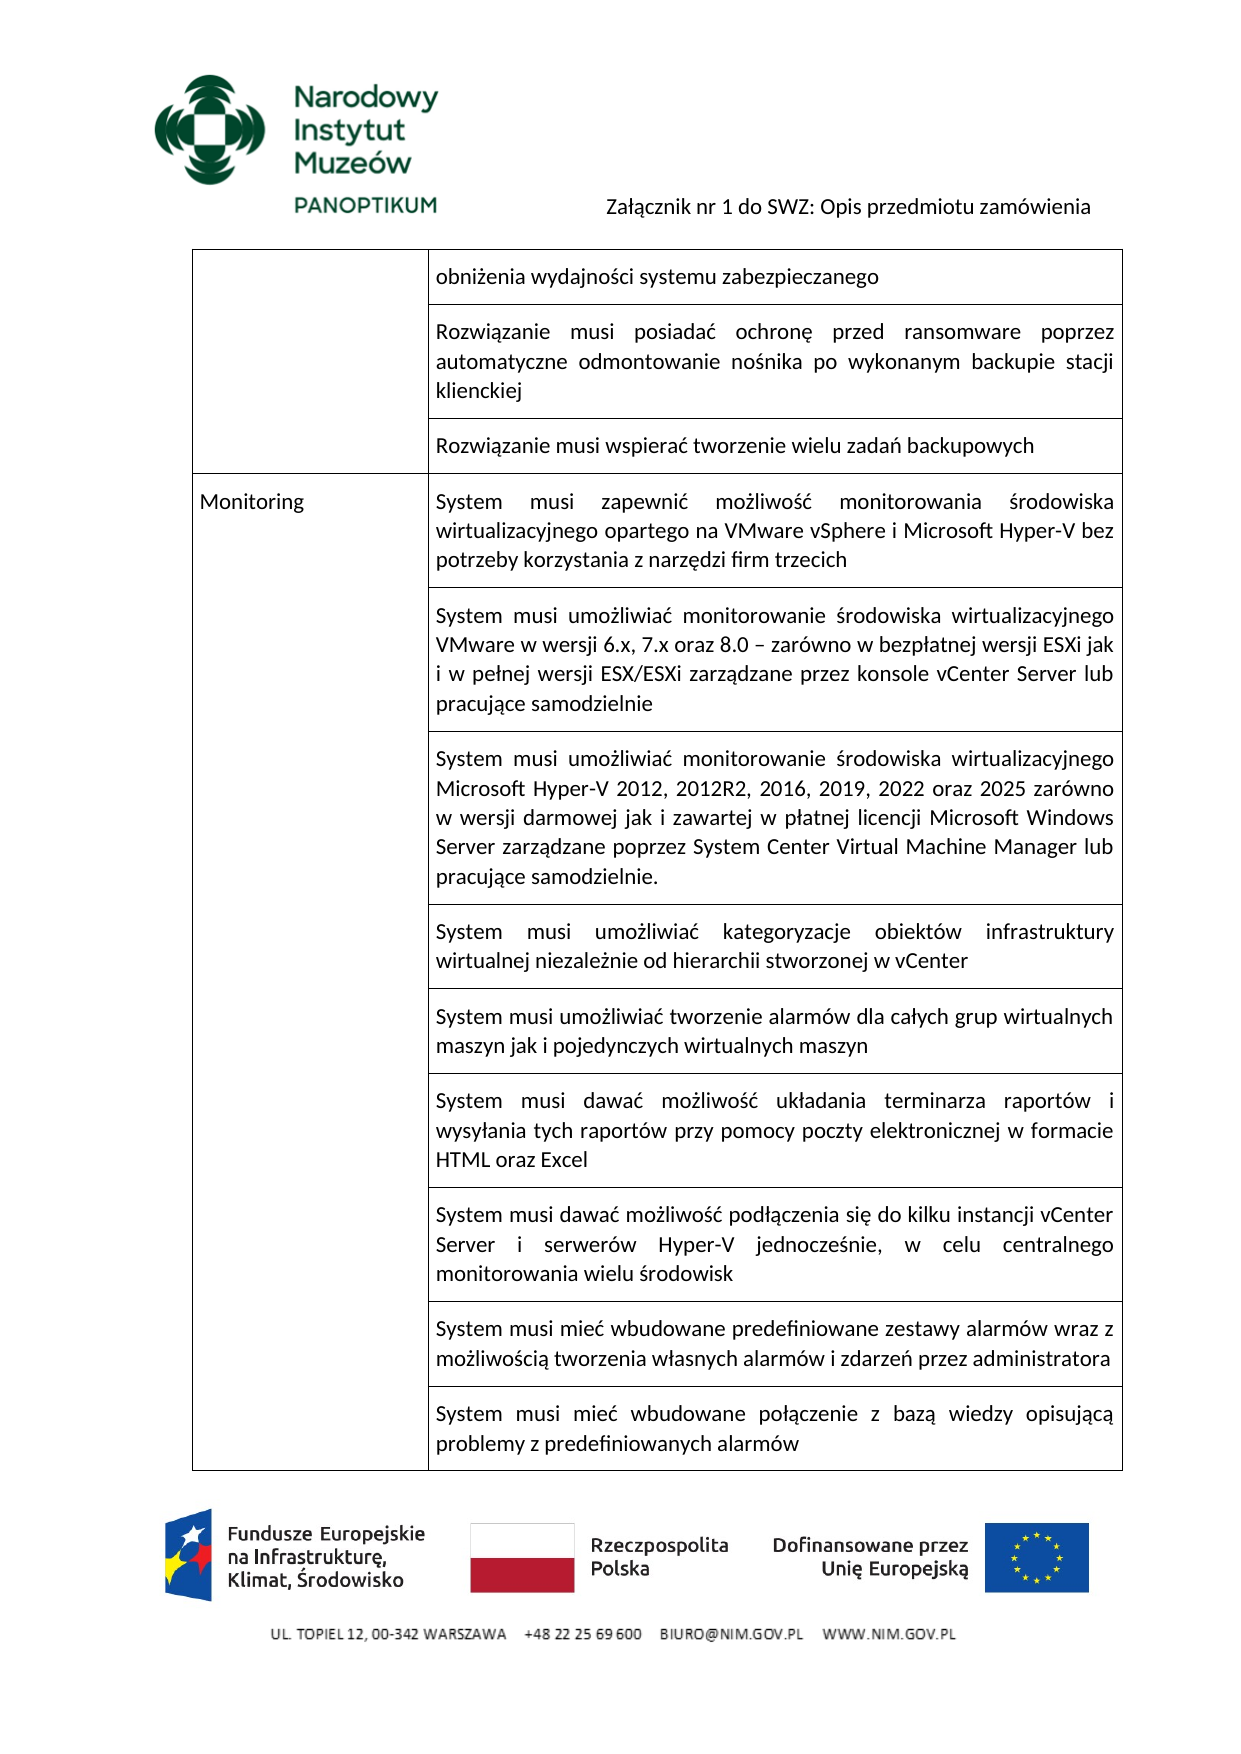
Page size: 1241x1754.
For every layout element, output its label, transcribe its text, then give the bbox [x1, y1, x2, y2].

table_cell System musi dawać możliwość podłączenia się do kilku instancji vCenter Server i serwerów Hyper-V jednocześnie, w celu centralnego monitorowania wielu środowisk [429, 1188, 1122, 1301]
table_cell System musi mieć wbudowane predefiniowane zestawy alarmów wraz z możliwością tworzenia własnych alarmów i zdarzeń przez administratora [429, 1302, 1122, 1386]
table_cell Rozwiązanie musi wspierać tworzenie wielu zadań backupowych [429, 419, 1122, 473]
picture [14, 1487, 1213, 1659]
table_cell System musi umożliwiać monitorowanie środowiska wirtualizacyjnego Microsoft Hyper-V 2012, 2012R2, 2016, 2019, 2022 oraz 2025 zarówno w wersji darmowej jak i zawartej w płatnej licencji Microsoft Windows Server zarządzane poprzez System Center Virtual Machine Manager lub pracujące samodzielnie. [429, 732, 1122, 903]
table_cell System musi zapewnić możliwość monitorowania środowiska wirtualizacyjnego opartego na VMware vSphere i Microsoft Hyper-V bez potrzeby korzystania z narzędzi firm trzecich [429, 474, 1122, 587]
table_cell System musi dawać możliwość układania terminarza raportów i wysyłania tych raportów przy pomocy poczty elektronicznej w formacie HTML oraz Excel [429, 1074, 1122, 1187]
picture [151, 73, 442, 215]
table_cell System musi umożliwiać monitorowanie środowiska wirtualizacyjnego VMware w wersji 6.x, 7.x oraz 8.0 – zarówno w bezpłatnej wersji ESXi jak i w pełnej wersji ESX/ESXi zarządzane przez konsole vCenter Server lub pracujące samodzielnie [429, 588, 1122, 731]
table_cell Monitoring [193, 474, 428, 1470]
table_cell Rozwiązanie musi posiadać ochronę przed ransomware poprzez automatyczne odmontowanie nośnika po wykonanym backupie stacji klienckiej [429, 305, 1122, 418]
table_cell System musi mieć wbudowane połączenie z bazą wiedzy opisującą problemy z predefiniowanych alarmów [429, 1387, 1122, 1470]
table_cell System musi umożliwiać tworzenie alarmów dla całych grup wirtualnych maszyn jak i pojedynczych wirtualnych maszyn [429, 989, 1122, 1073]
table_cell System musi umożliwiać kategoryzacje obiektów infrastruktury wirtualnej niezależnie od hierarchii stworzonej w vCenter [429, 905, 1122, 988]
